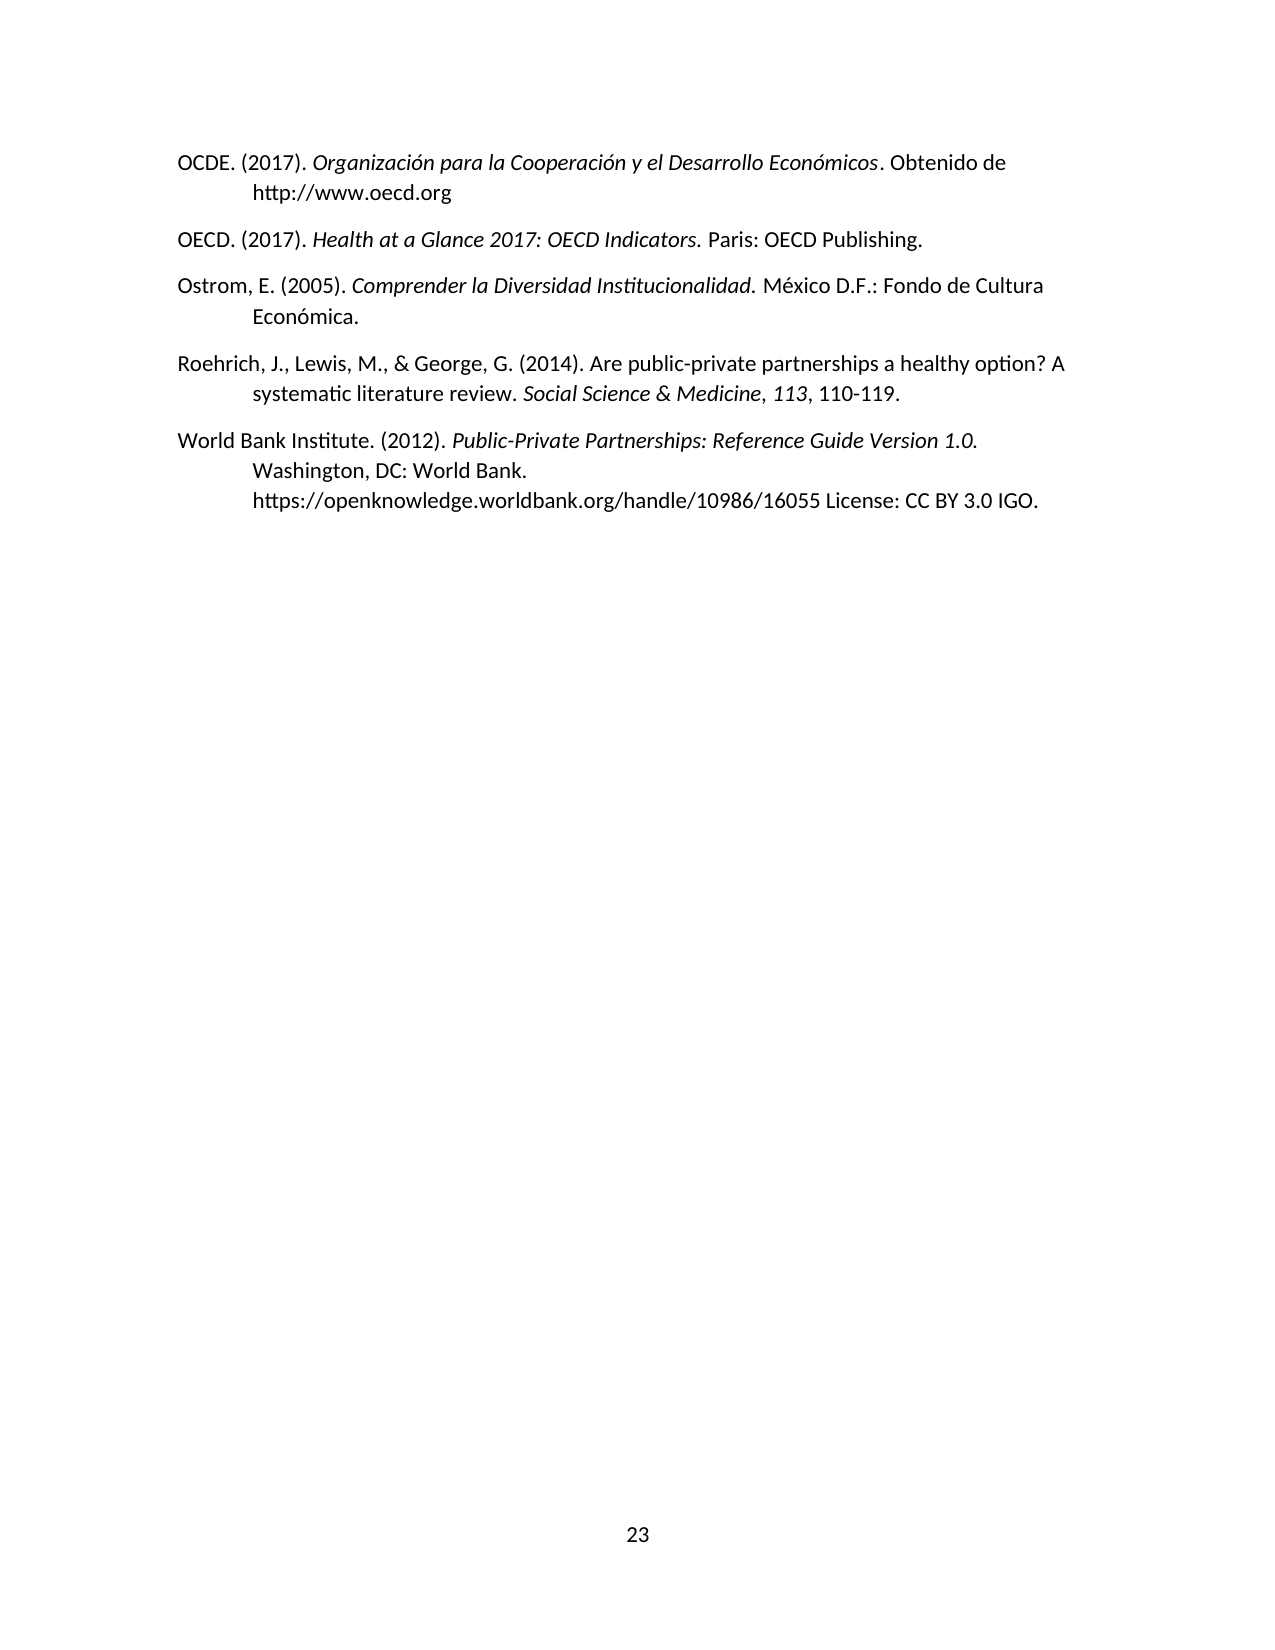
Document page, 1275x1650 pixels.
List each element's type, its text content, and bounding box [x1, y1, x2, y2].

text OECD. (2017). Health at a Glance 2017: OECD Indicators. Paris: OECD Publishing. [177, 225, 1098, 253]
text Ostrom, E. (2005). Comprender la Diversidad Institucionalidad. México D.F.: Fondo de Cultura Económica. [177, 272, 1098, 330]
text World Bank Institute. (2012). Public-Private Partnerships: Reference Guide Version 1.0. Washington, DC: World Bank. https://openknowledge.worldbank.org/handle/10986/16055 License: CC BY 3.0 IGO. [177, 426, 1098, 514]
text Roehrich, J., Lewis, M., & George, G. (2014). Are public-private partnerships a healthy option? A systematic literature review. Social Science & Medicine, 113, 110-119. [177, 349, 1098, 407]
text OCDE. (2017). Organización para la Cooperación y el Desarrollo Económicos. Obtenido de http://www.oecd.org [177, 148, 1098, 206]
